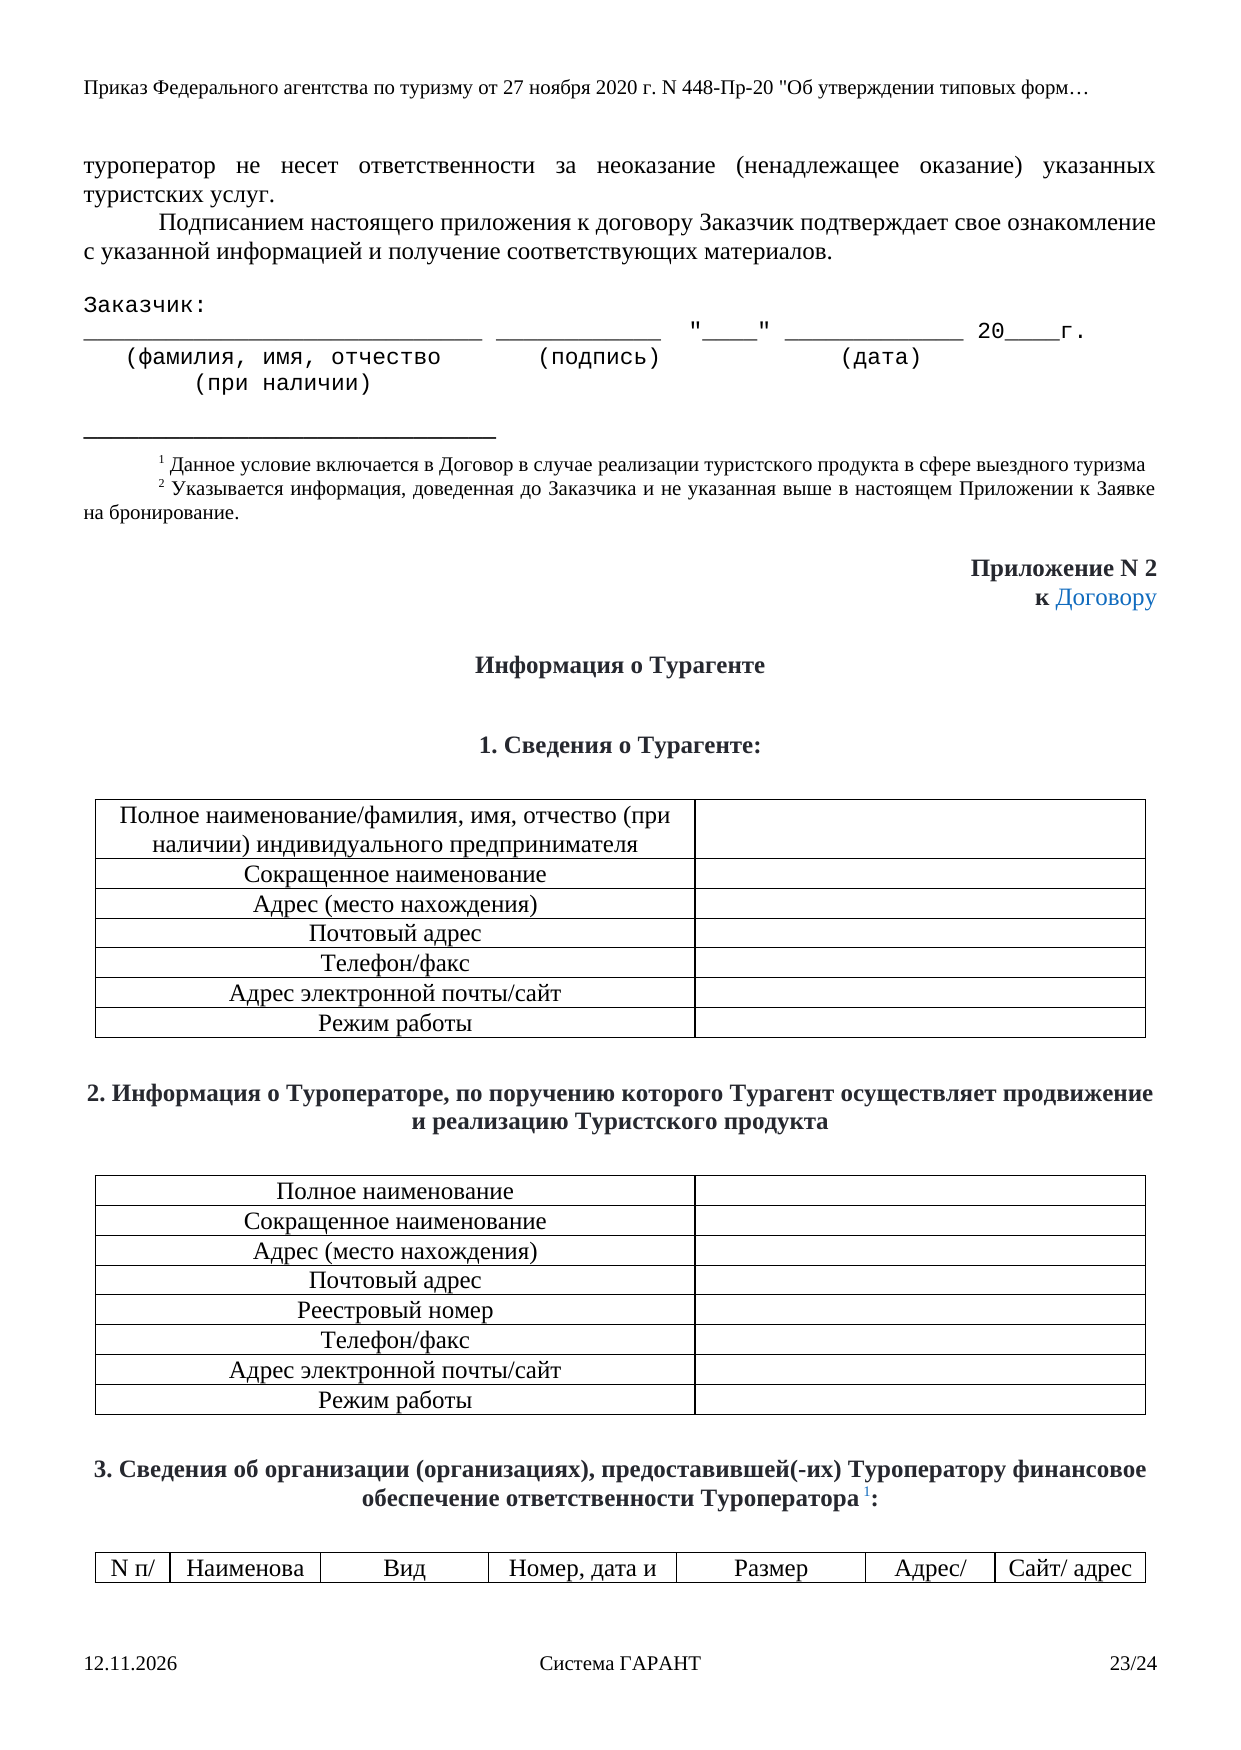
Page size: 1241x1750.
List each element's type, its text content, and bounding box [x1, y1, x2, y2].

table_cell [696, 1385, 1145, 1413]
text Заказчик: [83, 294, 1157, 320]
table_cell Адрес (место нахождения) [96, 1236, 694, 1264]
table_cell Сокращенное наименование [96, 1206, 694, 1235]
table_cell Адрес электронной почты/сайт [96, 1355, 694, 1384]
table_cell Адрес электронной почты/сайт [96, 978, 694, 1007]
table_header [489, 1553, 676, 1582]
table_cell Сокращенное наименование [96, 859, 694, 888]
table_cell [696, 1008, 1145, 1037]
table_header N п/п [96, 1553, 169, 1582]
table_header Полное наименование/фамилия, имя, отчество (при наличии) индивидуального предпринимателя [96, 800, 694, 858]
table_cell [696, 919, 1145, 947]
table_cell Телефон/факс [96, 948, 694, 977]
table_header [696, 800, 1145, 858]
text (фамилия, имя, отчество (подпись) (дата) [83, 346, 1157, 372]
subtitle Информация о Турагенте [83, 651, 1157, 679]
table_cell [696, 1206, 1145, 1235]
table_cell Почтовый адрес [96, 1266, 694, 1294]
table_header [321, 1553, 488, 1582]
table_cell Режим работы [96, 1008, 694, 1037]
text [83, 150, 1157, 207]
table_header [677, 1553, 865, 1582]
table_cell Телефон/факс [96, 1325, 694, 1354]
table_cell Реестровый номер [96, 1295, 694, 1324]
text 1 Данное условие включается в Договор в случае реализации туристского продукта в сфере выездного туризма [83, 452, 1157, 476]
text Приложение N 2 к Договору [83, 553, 1157, 611]
table_cell [696, 1295, 1145, 1324]
table_header [696, 1176, 1145, 1205]
table_cell Режим работы [96, 1385, 694, 1413]
text 2 Указывается информация, доведенная до Заказчика и не указанная выше в настоящем Приложении к Заявке на бронирование. [83, 476, 1157, 524]
subtitle 3. Сведения об организации (организациях), предоставившей(-их) Туроператору финансовое обеспечение ответственности Туроператора 1: [83, 1454, 1157, 1512]
text (при наличии) [83, 372, 1157, 397]
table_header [866, 1553, 994, 1582]
table_cell [696, 1236, 1145, 1264]
table_cell [696, 948, 1145, 977]
table_header Полное наименование [96, 1176, 694, 1205]
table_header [171, 1553, 320, 1582]
table_cell Адрес (место нахождения) [96, 889, 694, 917]
table_cell [696, 859, 1145, 888]
table_cell [696, 978, 1145, 1007]
subtitle 1. Сведения о Турагенте: [83, 731, 1157, 759]
text _____________________________ ____________ "____" _____________ 20____г. [83, 320, 1157, 346]
table_cell [696, 1355, 1145, 1384]
text ────────────────────────────── [83, 426, 1157, 452]
table_cell [696, 1266, 1145, 1294]
subtitle 2. Информация о Туроператоре, по поручению которого Турагент осуществляет продвижение и реализацию Туристского продукта [83, 1078, 1157, 1135]
text Подписанием настоящего приложения к договору Заказчик подтверждает свое ознакомление с указанной информацией и получение соответствующих материалов. [83, 207, 1157, 265]
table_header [996, 1553, 1145, 1582]
table_cell Почтовый адрес [96, 919, 694, 947]
table_cell [696, 1325, 1145, 1354]
table_cell [696, 889, 1145, 917]
